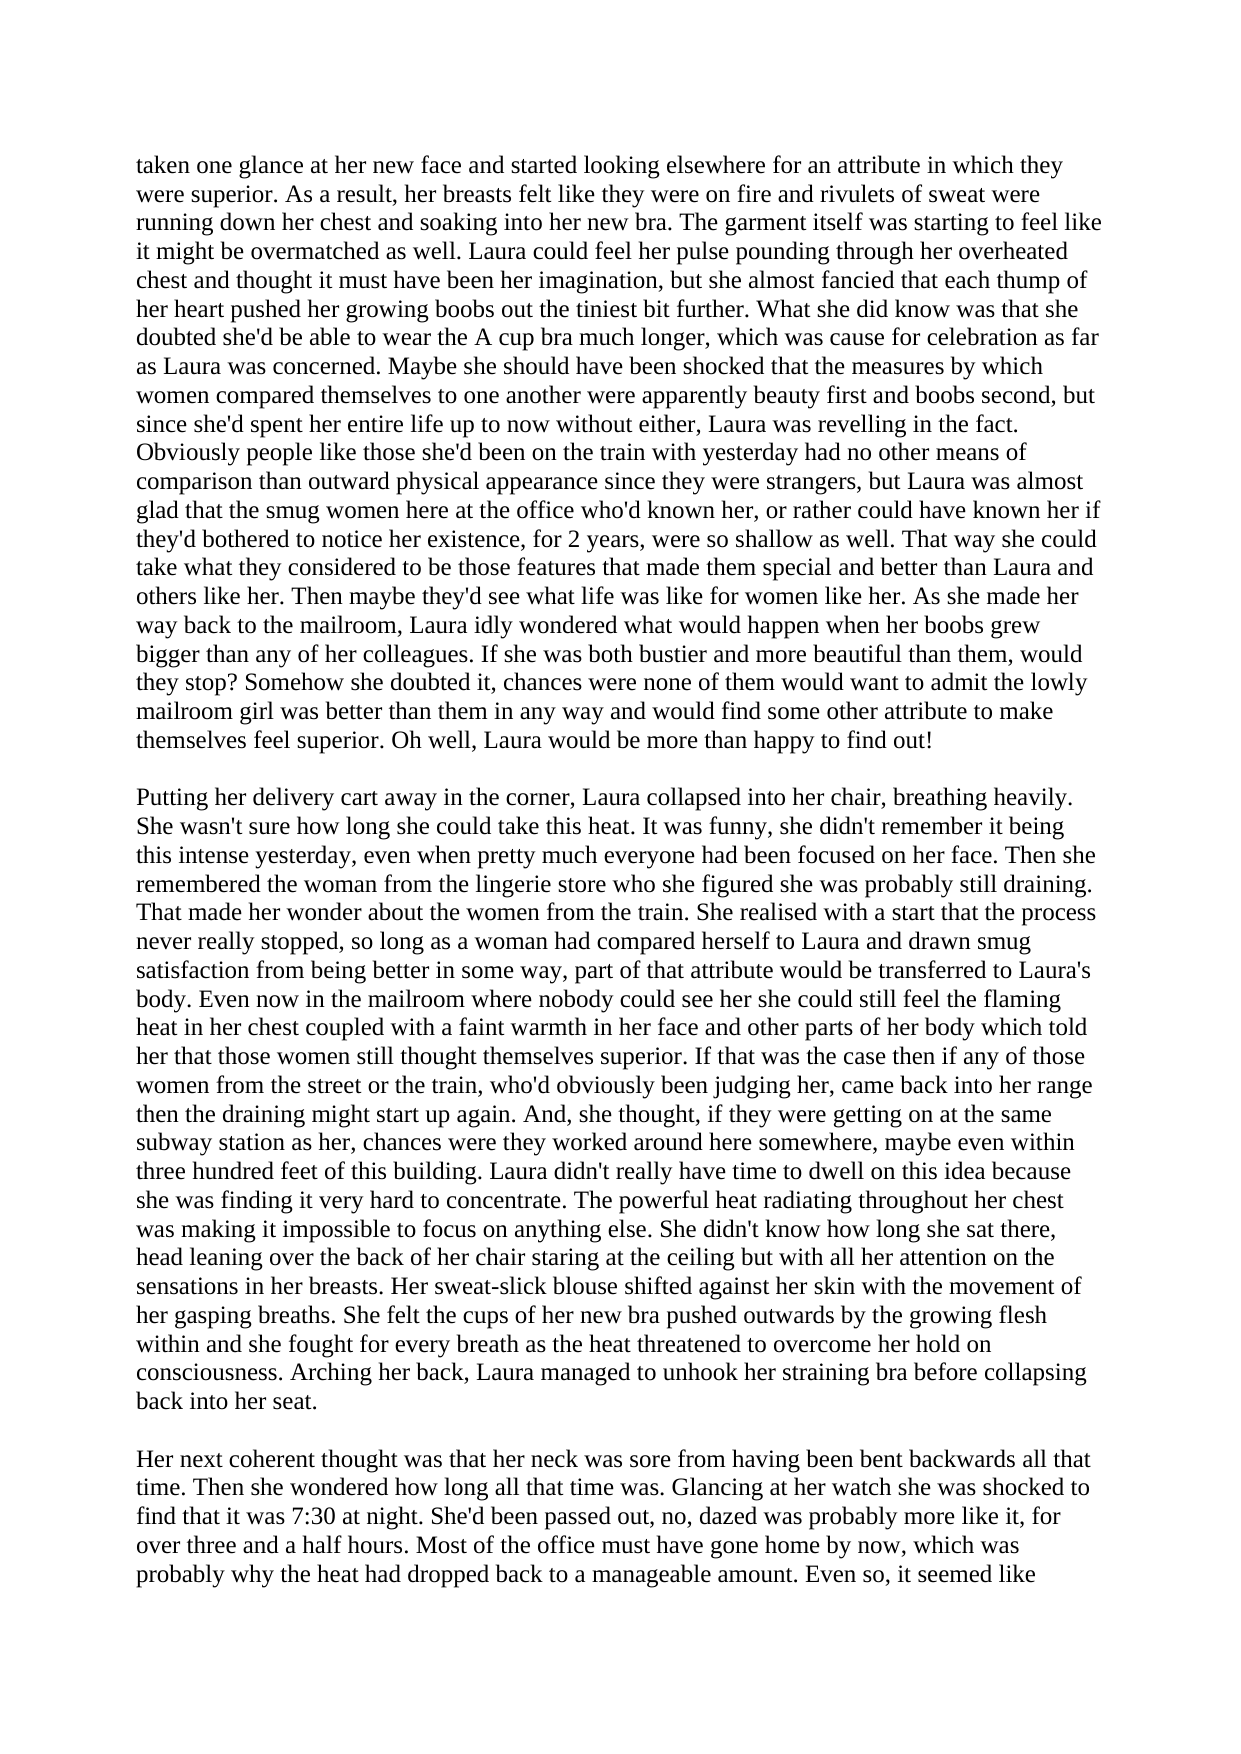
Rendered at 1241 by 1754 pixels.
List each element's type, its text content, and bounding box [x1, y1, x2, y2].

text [136, 150, 1104, 754]
text Putting her delivery cart away in the corner, Laura collapsed into her chair, breathing heavily. She wasn't sure how long she could take this heat. It was funny, she didn't remember it being this intense yesterday, even when pretty much everyone had been focused on her face. Then she remembered the woman from the lingerie store who she figured she was probably still draining. That made her wonder about the women from the train. She realised with a start that the process never really stopped, so long as a woman had compared herself to Laura and drawn smug satisfaction from being better in some way, part of that attribute would be transferred to Laura's body. Even now in the mailroom where nobody could see her she could still feel the flaming heat in her chest coupled with a faint warmth in her face and other parts of her body which told her that those women still thought themselves superior. If that was the case then if any of those women from the street or the train, who'd obviously been judging her, came back into her range then the draining might start up again. And, she thought, if they were getting on at the same subway station as her, chances were they worked around here somewhere, maybe even within three hundred feet of this building. Laura didn't really have time to dwell on this idea because she was finding it very hard to concentrate. The powerful heat radiating throughout her chest was making it impossible to focus on anything else. She didn't know how long she sat there, head leaning over the back of her chair staring at the ceiling but with all her attention on the sensations in her breasts. Her sweat-slick blouse shifted against her skin with the movement of her gasping breaths. She felt the cups of her new bra pushed outwards by the growing flesh within and she fought for every breath as the heat threatened to overcome her hold on consciousness. Arching her back, Laura managed to unhook her straining bra before collapsing back into her seat. [136, 782, 1104, 1415]
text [136, 1444, 1104, 1587]
